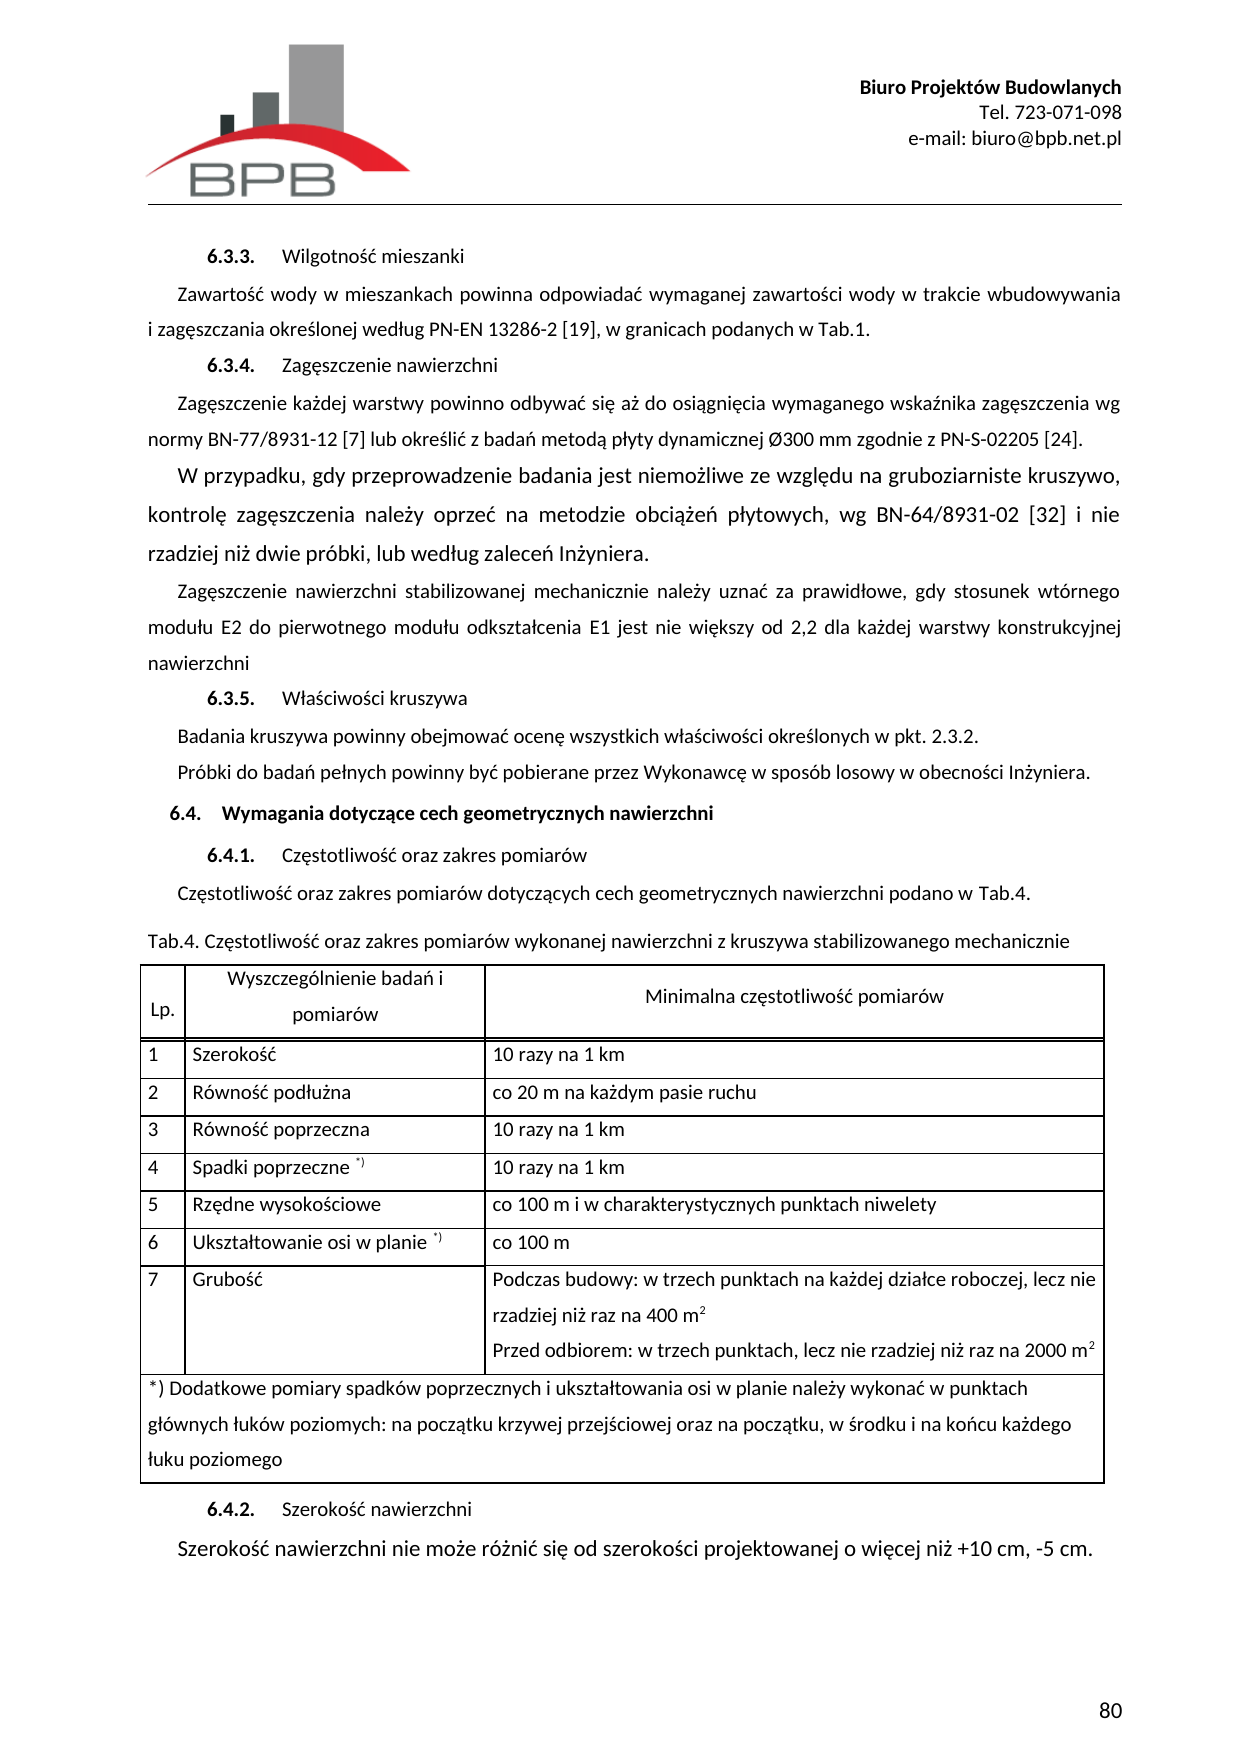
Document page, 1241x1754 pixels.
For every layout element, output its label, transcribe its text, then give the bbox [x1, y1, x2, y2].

table_cell 1 [141, 1042, 184, 1078]
table_cell 10 razy na 1 km [486, 1042, 1103, 1078]
table_cell Szerokość [186, 1042, 484, 1078]
text Zawartość wody w mieszankach powinna odpowiadać wymaganej zawartości wody w trakcie wbudowywania i zagęszczania określonej według PN-EN 13286-2 [19], w granicach podanych w Tab.1. [148, 281, 1122, 342]
text Częstotliwość oraz zakres pomiarów dotyczących cech geometrycznych nawierzchni podano w Tab.4. [148, 880, 1122, 906]
table_cell 6 [141, 1229, 184, 1265]
subtitle Wymagania dotyczące cech geometrycznych nawierzchni [169, 801, 1122, 826]
table_cell co 100 m i w charakterystycznych punktach niwelety [486, 1192, 1103, 1228]
subtitle Częstotliwość oraz zakres pomiarów [207, 842, 1122, 868]
text Badania kruszywa powinny obejmować ocenę wszystkich właściwości określonych w pkt. 2.3.2. [148, 723, 1122, 749]
table_cell 5 [141, 1192, 184, 1228]
table_cell Grubość [186, 1267, 484, 1374]
table_cell 4 [141, 1154, 184, 1190]
table_cell Rzędne wysokościowe [186, 1192, 484, 1228]
subtitle Wilgotność mieszanki [207, 243, 1122, 268]
subtitle Zagęszczenie nawierzchni [207, 352, 1122, 378]
table_cell 2 [141, 1079, 184, 1115]
text Tab.4. Częstotliwość oraz zakres pomiarów wykonanej nawierzchni z kruszywa stabilizowanego mechanicznie [148, 928, 1122, 954]
table_cell Równość poprzeczna [186, 1117, 484, 1153]
table_cell 10 razy na 1 km [486, 1117, 1103, 1153]
table_cell co 20 m na każdym pasie ruchu [486, 1079, 1103, 1115]
subtitle Właściwości kruszywa [207, 685, 1122, 711]
table_cell Równość podłużna [186, 1079, 484, 1115]
subtitle Szerokość nawierzchni [207, 1496, 1122, 1522]
table_cell co 100 m [486, 1229, 1103, 1265]
table_cell 3 [141, 1117, 184, 1153]
table_cell 10 razy na 1 km [486, 1154, 1103, 1190]
table_cell 7 [141, 1267, 184, 1374]
table_cell *) Dodatkowe pomiary spadków poprzecznych i ukształtowania osi w planie należy wykonać w punktach głównych łuków poziomych: na początku krzywej przejściowej oraz na początku, w środku i na końcu każdego łuku poziomego [141, 1375, 1103, 1482]
table_header Wyszczególnienie badań i pomiarów [186, 966, 484, 1037]
text Zagęszczenie każdej warstwy powinno odbywać się aż do osiągnięcia wymaganego wskaźnika zagęszczenia wg normy BN-77/8931-12 [7] lub określić z badań metodą płyty dynamicznej Ø300 mm zgodnie z PN-S-02205 [24]. [148, 390, 1122, 451]
table_header Minimalna częstotliwość pomiarów [486, 966, 1103, 1037]
text W przypadku, gdy przeprowadzenie badania jest niemożliwe ze względu na gruboziarniste kruszywo, kontrolę zagęszczenia należy oprzeć na metodzie obciążeń płytowych, wg BN-64/8931-02 [32] i nie rzadziej niż dwie próbki, lub według zaleceń Inżyniera. [148, 461, 1122, 568]
table_cell Spadki poprzeczne *) [186, 1154, 484, 1190]
text Szerokość nawierzchni nie może różnić się od szerokości projektowanej o więcej niż +10 cm, -5 cm. [148, 1534, 1122, 1562]
text Zagęszczenie nawierzchni stabilizowanej mechanicznie należy uznać za prawidłowe, gdy stosunek wtórnego modułu E2 do pierwotnego modułu odkształcenia E1 jest nie większy od 2,2 dla każdej warstwy konstrukcyjnej nawierzchni [148, 579, 1122, 675]
table_header Lp. [141, 966, 184, 1037]
table_cell Podczas budowy: w trzech punktach na każdej działce roboczej, lecz nie rzadziej niż raz na 400 m2 Przed odbiorem: w trzech punktach, lecz nie rzadziej niż raz na 2000 m2 [486, 1266, 1103, 1374]
table_cell Ukształtowanie osi w planie *) [186, 1229, 484, 1265]
picture [137, 36, 430, 218]
text Próbki do badań pełnych powinny być pobierane przez Wykonawcę w sposób losowy w obecności Inżyniera. [148, 759, 1122, 784]
